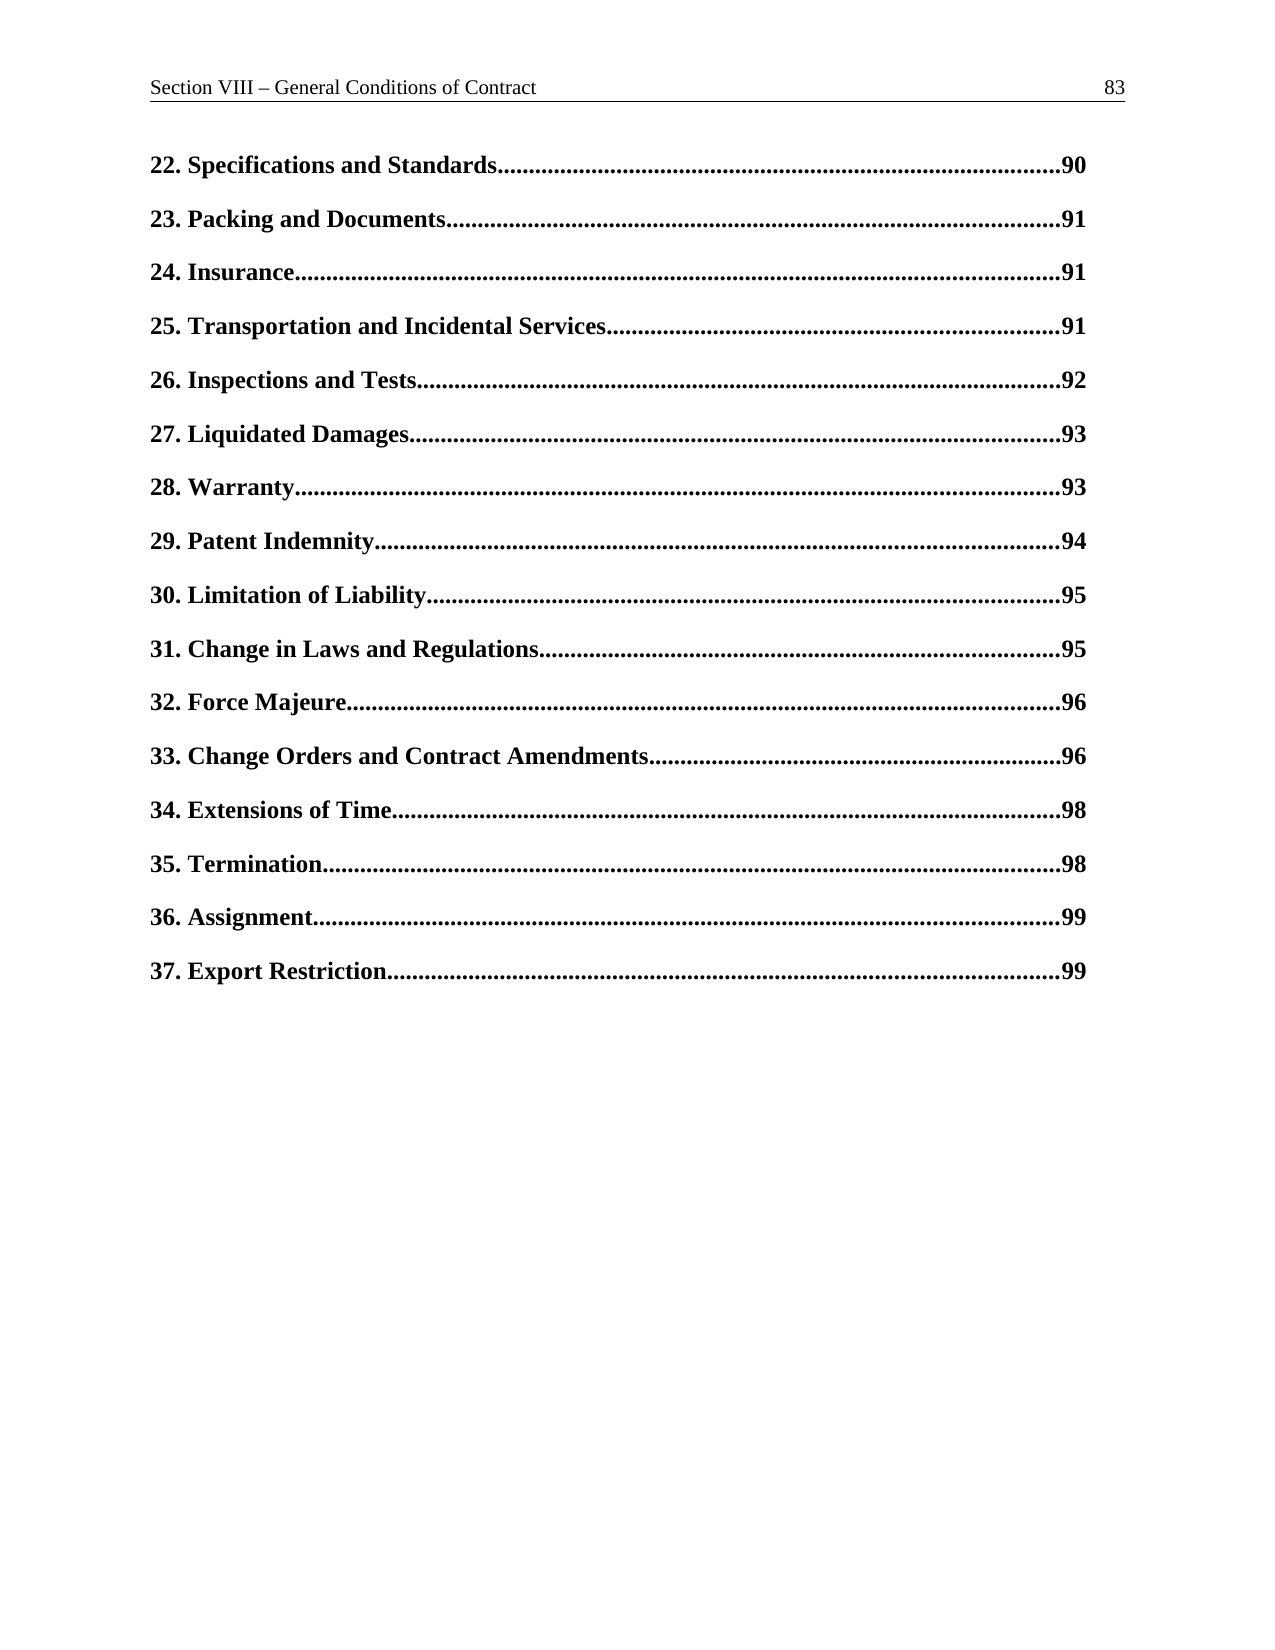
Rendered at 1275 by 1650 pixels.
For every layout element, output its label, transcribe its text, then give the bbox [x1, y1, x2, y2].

text 26. Inspections and Tests 92 [150, 365, 1125, 394]
text 33. Change Orders and Contract Amendments 96 [150, 741, 1125, 770]
text 32. Force Majeure 96 [150, 687, 1125, 716]
text 22. Specifications and Standards 90 [150, 150, 1125, 179]
text 24. Insurance 91 [150, 257, 1125, 286]
text 31. Change in Laws and Regulations 95 [150, 634, 1125, 662]
text 30. Limitation of Liability 95 [150, 580, 1125, 609]
text 23. Packing and Documents 91 [150, 204, 1125, 232]
text 28. Warranty 93 [150, 472, 1125, 501]
text 25. Transportation and Incidental Services 91 [150, 311, 1125, 340]
text 27. Liquidated Damages 93 [150, 419, 1125, 447]
text 37. Export Restriction 99 [150, 956, 1125, 985]
text 29. Patent Indemnity 94 [150, 526, 1125, 555]
text 35. Termination 98 [150, 849, 1125, 877]
text 34. Extensions of Time 98 [150, 795, 1125, 824]
text 36. Assignment 99 [150, 902, 1125, 931]
